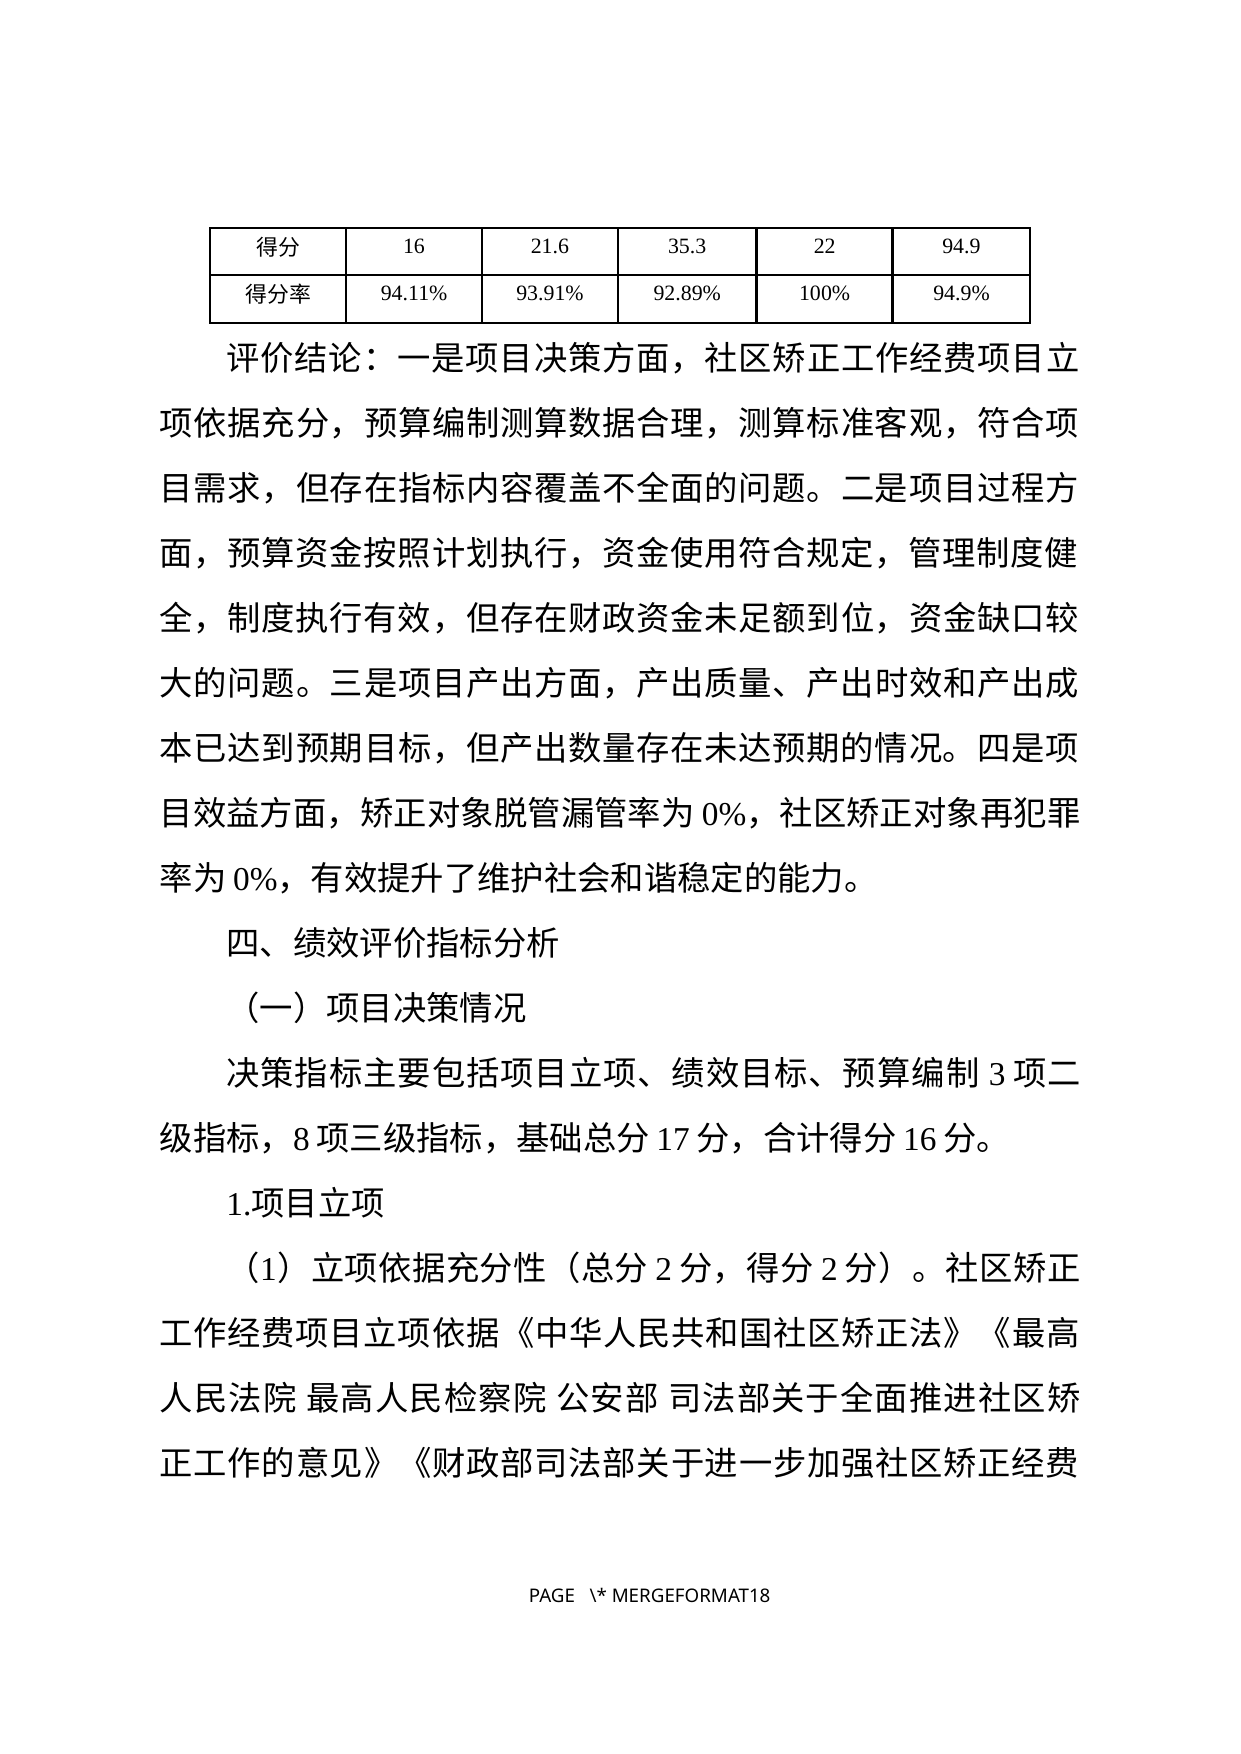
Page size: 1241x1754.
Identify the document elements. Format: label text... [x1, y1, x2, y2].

table_cell 92.89% [619, 276, 755, 322]
table_cell 35.3 [619, 229, 755, 274]
table_cell 93.91% [483, 276, 617, 322]
text 四、绩效评价指标分析 [159, 909, 1081, 974]
table_cell 94.9% [894, 276, 1029, 322]
table_cell 得分率 [211, 276, 345, 322]
text 评价结论：一是项目决策方面，社区矫正工作经费项目立项依据充分，预算编制测算数据合理，测算标准客观，符合项目需求，但存在指标内容覆盖不全面的问题。二是项目过程方面，预算资金按照计划执行，资金使用符合规定，管理制度健全，制度执行有效，但存在财政资金未足额到位，资金缺口较大的问题。三是项目产出方面，产出质量、产出时效和产出成本已达到预期目标，但产出数量存在未达预期的情况。四是项目效益方面，矫正对象脱管漏管率为0%，社区矫正对象再犯罪率为0%，有效提升了维护社会和谐稳定的能力。 [159, 324, 1081, 909]
table_cell 16 [347, 229, 481, 274]
text （一）项目决策情况 [159, 974, 1081, 1039]
text 决策指标主要包括项目立项、绩效目标、预算编制3项二级指标，8项三级指标，基础总分17分，合计得分16分。 [159, 1039, 1081, 1169]
table_cell 22 [758, 229, 891, 274]
table_cell 94.9 [894, 229, 1029, 274]
table_cell 94.11% [347, 276, 481, 322]
table_cell 21.6 [483, 229, 617, 274]
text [159, 1234, 1081, 1494]
table_cell 得分 [211, 229, 345, 274]
text 1.项目立项 [159, 1169, 1081, 1234]
table_cell 100% [758, 276, 891, 322]
